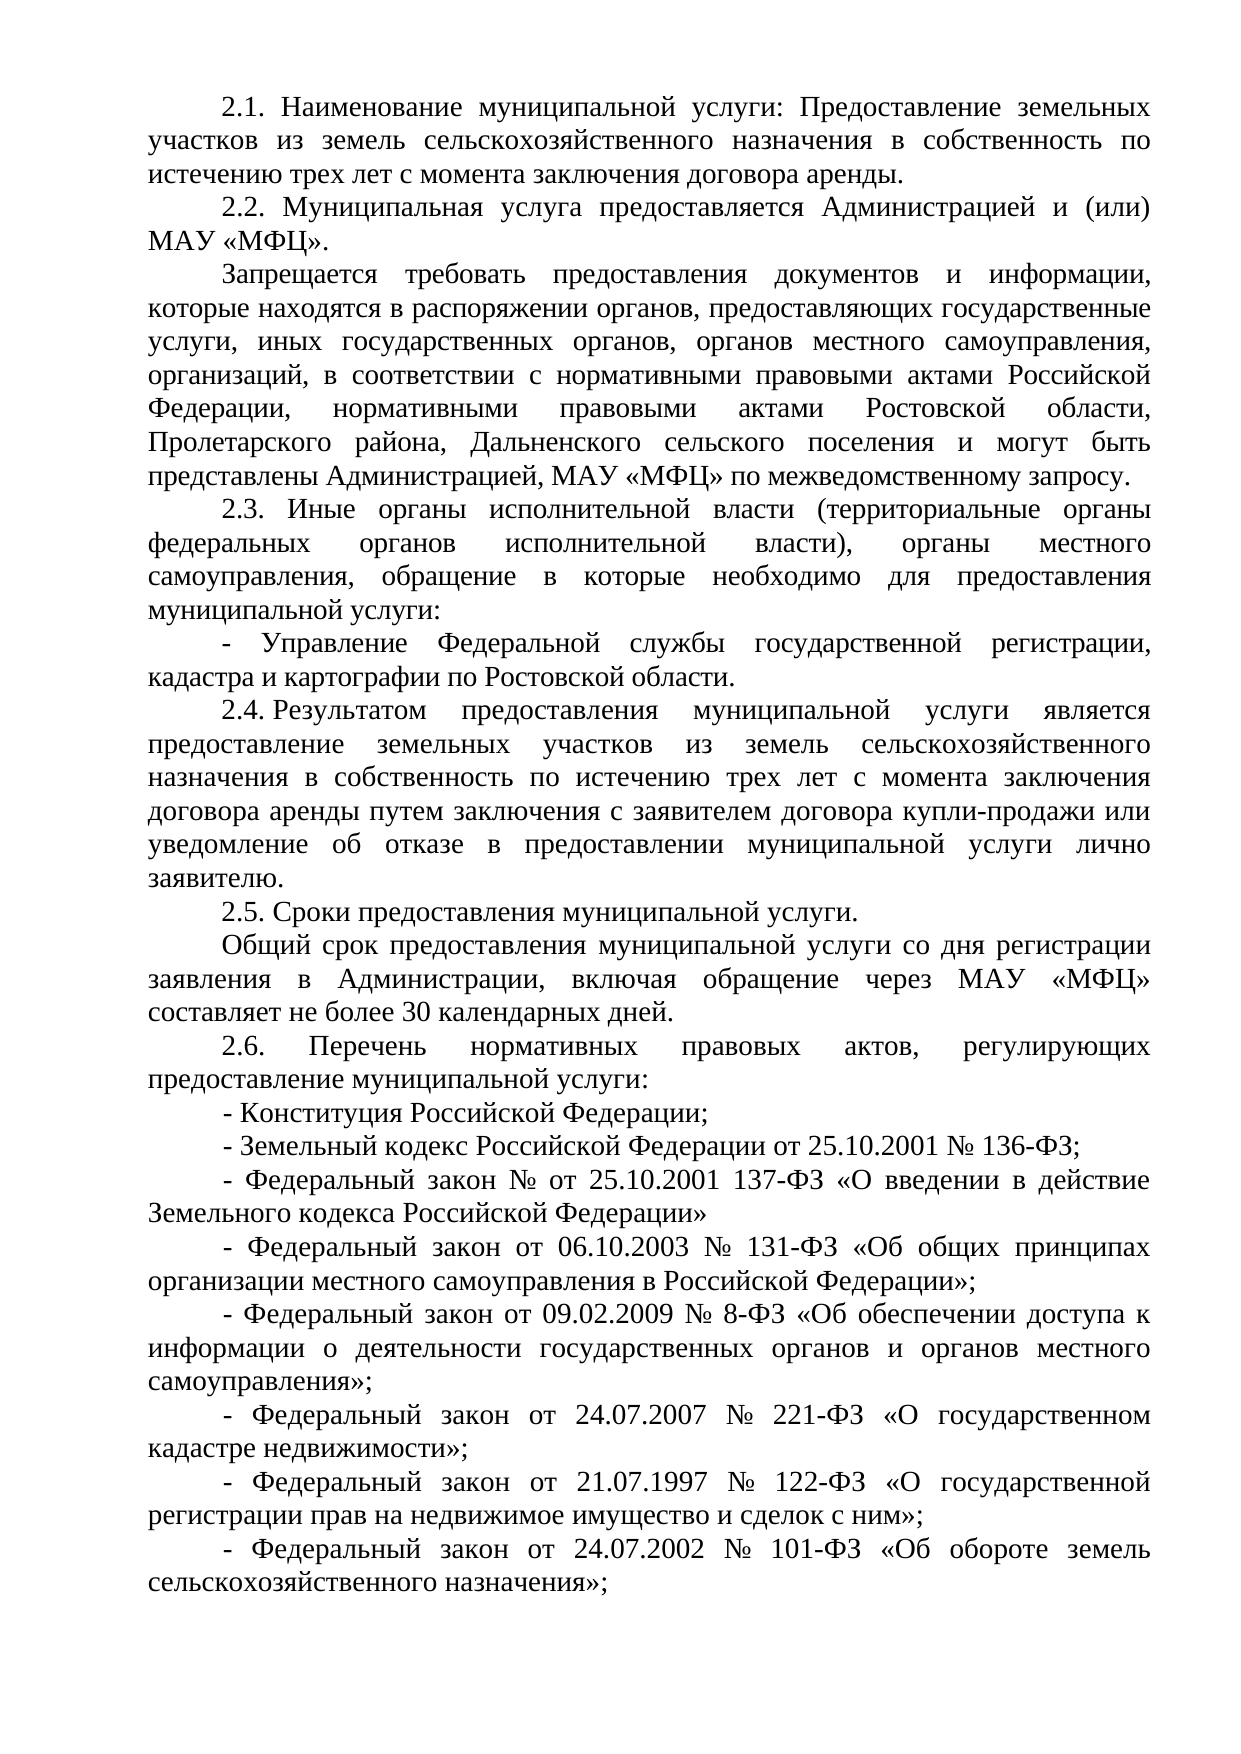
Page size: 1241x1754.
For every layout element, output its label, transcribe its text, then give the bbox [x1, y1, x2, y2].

text - Федеральный закон от 09.02.2009 № 8-ФЗ «Об обеспечении доступа к информации о деятельности государственных органов и органов местного самоуправления»; [148, 1296, 1152, 1397]
text - Федеральный закон от 06.10.2003 № 131-ФЗ «Об общих принципах организации местного самоуправления в Российской Федерации»; [148, 1229, 1152, 1296]
title 2.2. Муниципальная услуга предоставляется Администрацией и (или) МАУ «МФЦ». [148, 189, 1152, 256]
text 2.6. Перечень нормативных правовых актов, регулирующих предоставление муниципальной услуги: [148, 1028, 1152, 1095]
text - Земельный кодекс Российской Федерации от 25.10.2001 № 136-ФЗ; [148, 1128, 1152, 1162]
text Общий срок предоставления муниципальной услуги со дня регистрации заявления в Администрации, включая обращение через МАУ «МФЦ» составляет не более 30 календарных дней. [148, 927, 1152, 1028]
text - Федеральный закон № от 25.10.2001 137-ФЗ «О введении в действие Земельного кодекса Российской Федерации» [148, 1162, 1152, 1229]
text - Конституция Российской Федерации; [148, 1095, 1152, 1128]
text 2.5. Сроки предоставления муниципальной услуги. [148, 894, 1152, 927]
text Запрещается требовать предоставления документов и информации, которые находятся в распоряжении органов, предоставляющих государственные услуги, иных государственных органов, органов местного самоуправления, организаций, в соответствии с нормативными правовыми актами Российской Федерации, нормативными правовыми актами Ростовской области, Пролетарского района, Дальненского сельского поселения и могут быть представлены Администрацией, МАУ «МФЦ» по межведомственному запросу. [148, 256, 1152, 491]
text - Федеральный закон от 21.07.1997 № 122-ФЗ «О государственной регистрации прав на недвижимое имущество и сделок с ним»; [148, 1464, 1152, 1531]
text - Федеральный закон от 24.07.2002 № 101-ФЗ «Об обороте земель сельскохозяйственного назначения»; [148, 1531, 1152, 1598]
text 2.3. Иные органы исполнительной власти (территориальные органы федеральных органов исполнительной власти), органы местного самоуправления, обращение в которые необходимо для предоставления муниципальной услуги: [148, 491, 1152, 625]
text 2.1. Наименование муниципальной услуги: Предоставление земельных участков из земель сельскохозяйственного назначения в собственность по истечению трех лет с момента заключения договора аренды. [148, 89, 1152, 189]
text 2.4. Результатом предоставления муниципальной услуги является предоставление земельных участков из земель сельскохозяйственного назначения в собственность по истечению трех лет с момента заключения договора аренды путем заключения с заявителем договора купли-продажи или уведомление об отказе в предоставлении муниципальной услуги лично заявителю. [148, 692, 1152, 894]
text - Управление Федеральной службы государственной регистрации, кадастра и картографии по Ростовской области. [148, 625, 1152, 692]
text - Федеральный закон от 24.07.2007 № 221-ФЗ «О государственном кадастре недвижимости»; [148, 1397, 1152, 1464]
